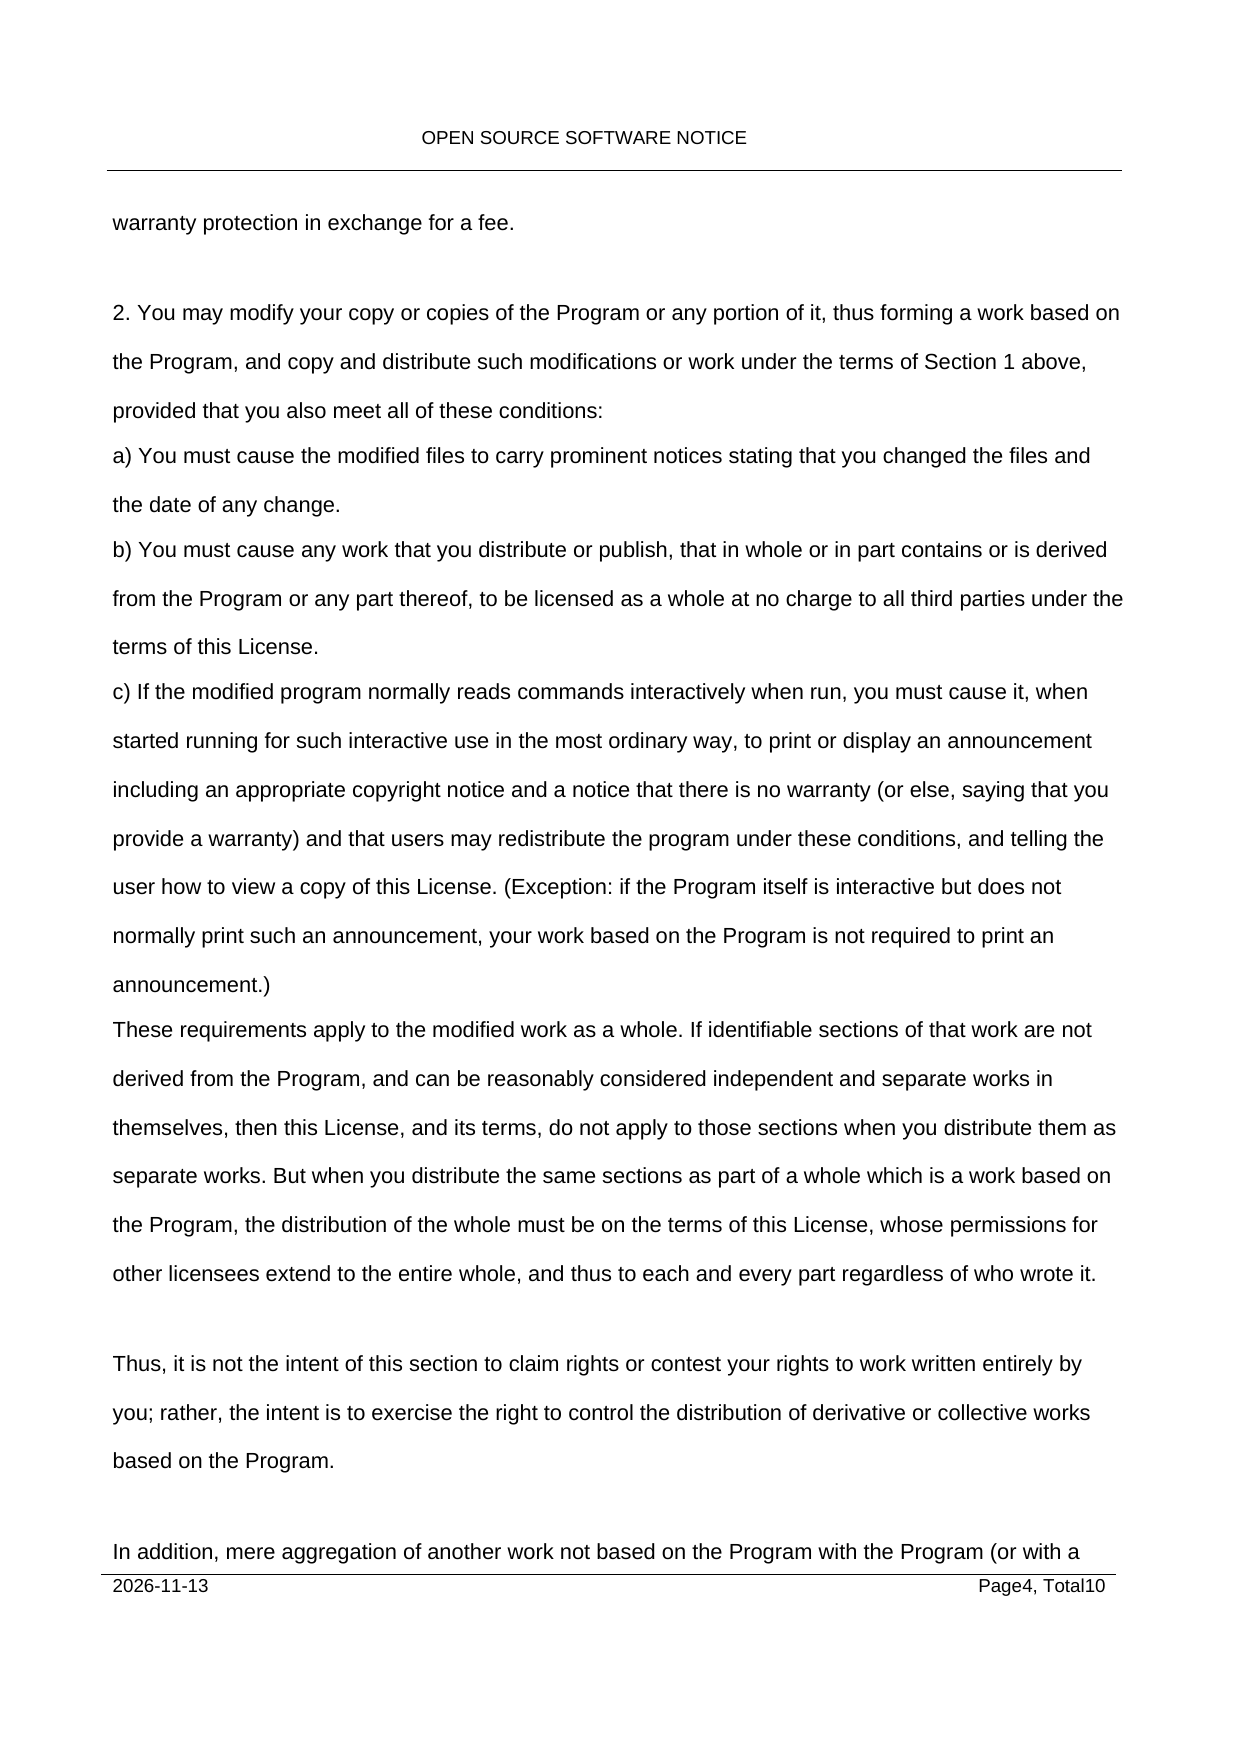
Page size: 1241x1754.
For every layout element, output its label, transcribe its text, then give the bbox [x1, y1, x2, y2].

text a) You must cause the modified files to carry prominent notices stating that you changed the files and the date of any change. [112, 439, 1128, 520]
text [112, 206, 1128, 239]
text These requirements apply to the modified work as a whole. If identifiable sections of that work are not derived from the Program, and can be reasonably considered independent and separate works in themselves, then this License, and its terms, do not apply to those sections when you distribute them as separate works. But when you distribute the same sections as part of a whole which is a work based on the Program, the distribution of the whole must be on the terms of this License, whose permissions for other licensees extend to the entire whole, and thus to each and every part regardless of who wrote it. [112, 1013, 1128, 1289]
text Thus, it is not the intent of this section to claim rights or contest your rights to work written entirely by you; rather, the intent is to exercise the right to control the distribution of derivative or collective works based on the Program. [112, 1347, 1128, 1477]
text b) You must cause any work that you distribute or publish, that in whole or in part contains or is derived from the Program or any part thereof, to be licensed as a whole at no charge to all third parties under the terms of this License. [112, 533, 1128, 663]
text 2. You may modify your copy or copies of the Program or any portion of it, thus forming a work based on the Program, and copy and distribute such modifications or work under the terms of Section 1 above, provided that you also meet all of these conditions: [112, 297, 1128, 427]
text c) If the modified program normally reads commands interactively when run, you must cause it, when started running for such interactive use in the most ordinary way, to print or display an announcement including an appropriate copyright notice and a notice that there is no warranty (or else, saying that you provide a warranty) and that users may redistribute the program under these conditions, and telling the user how to view a copy of this License. (Exception: if the Program itself is interactive but does not normally print such an announcement, your work based on the Program is not required to print an announcement.) [112, 676, 1128, 1001]
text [112, 1535, 1128, 1567]
